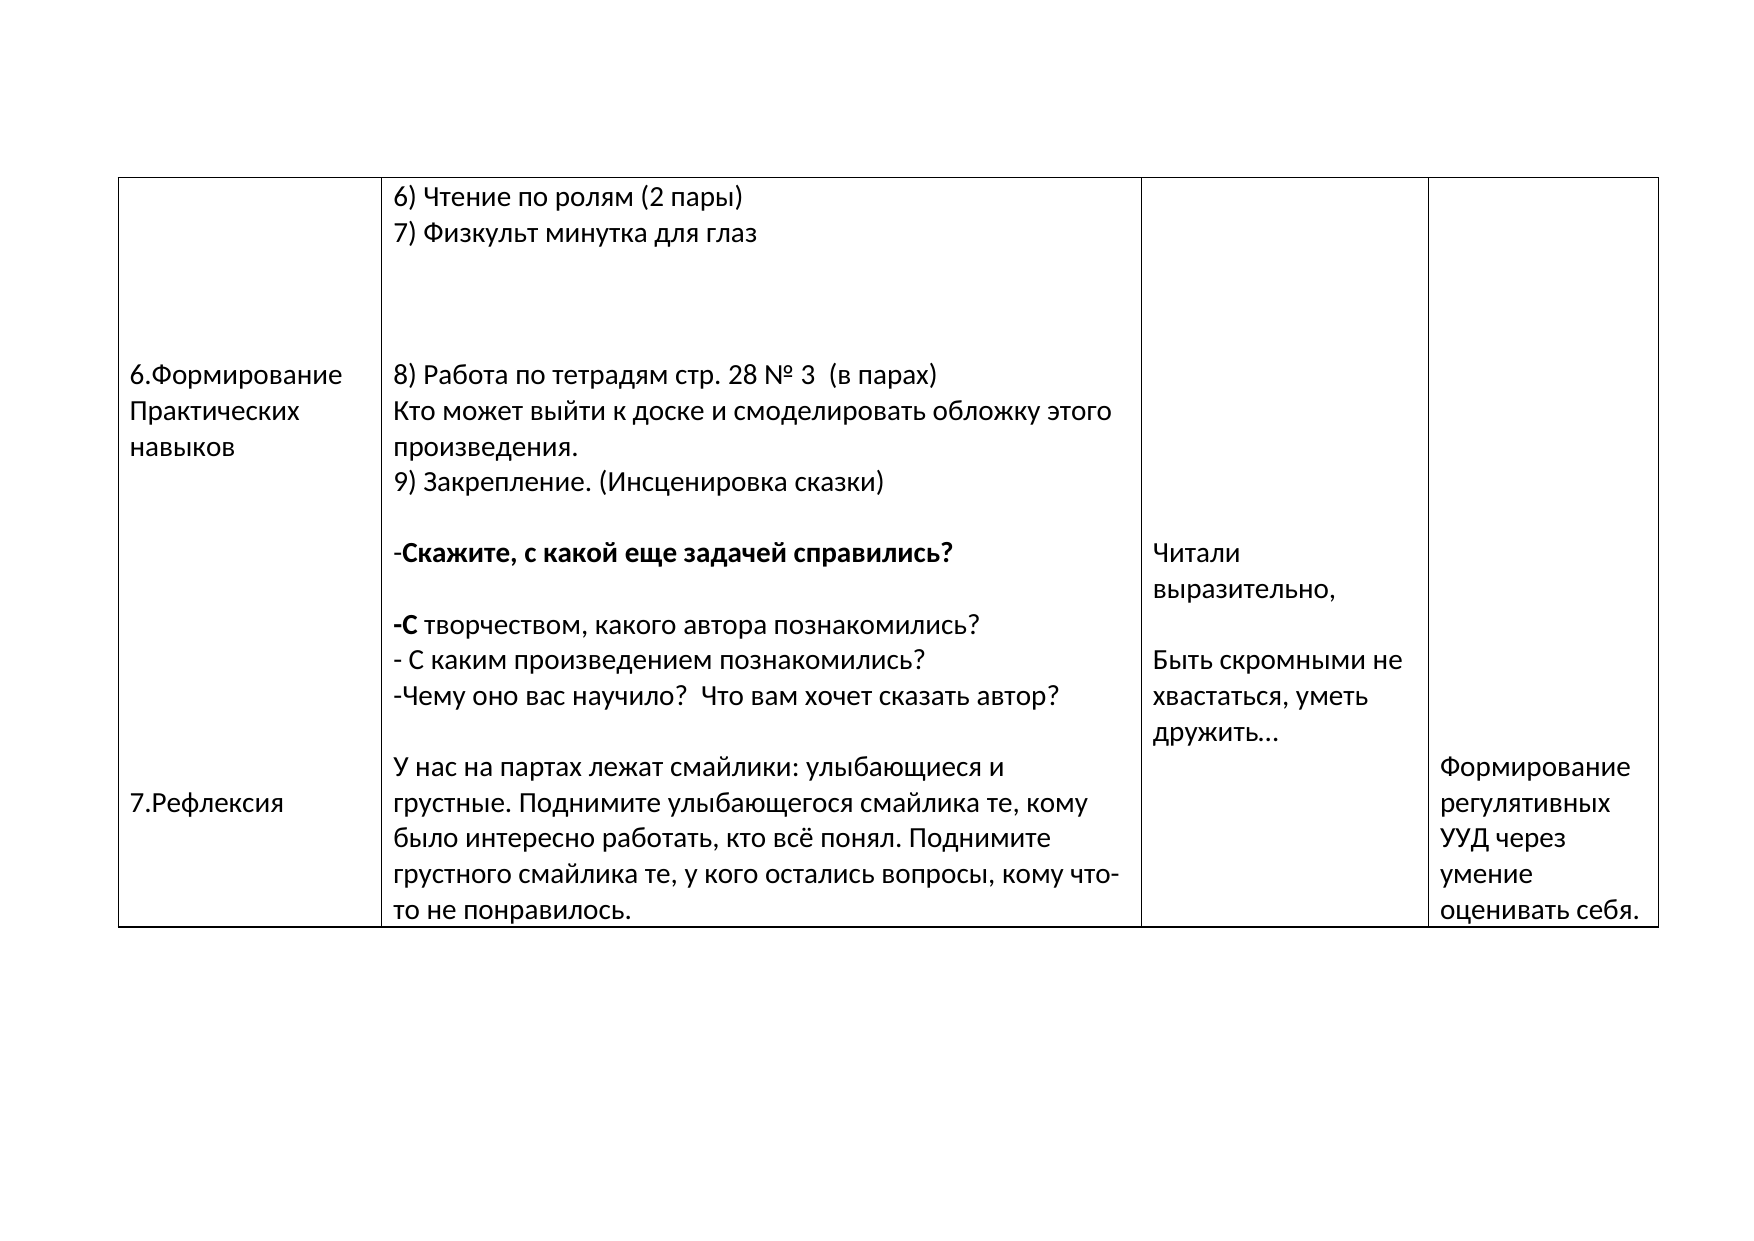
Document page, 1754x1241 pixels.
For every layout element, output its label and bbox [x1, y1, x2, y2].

table_cell [382, 178, 1141, 926]
table_cell [1142, 178, 1428, 926]
table_cell [119, 178, 381, 926]
table_cell [1429, 178, 1658, 926]
